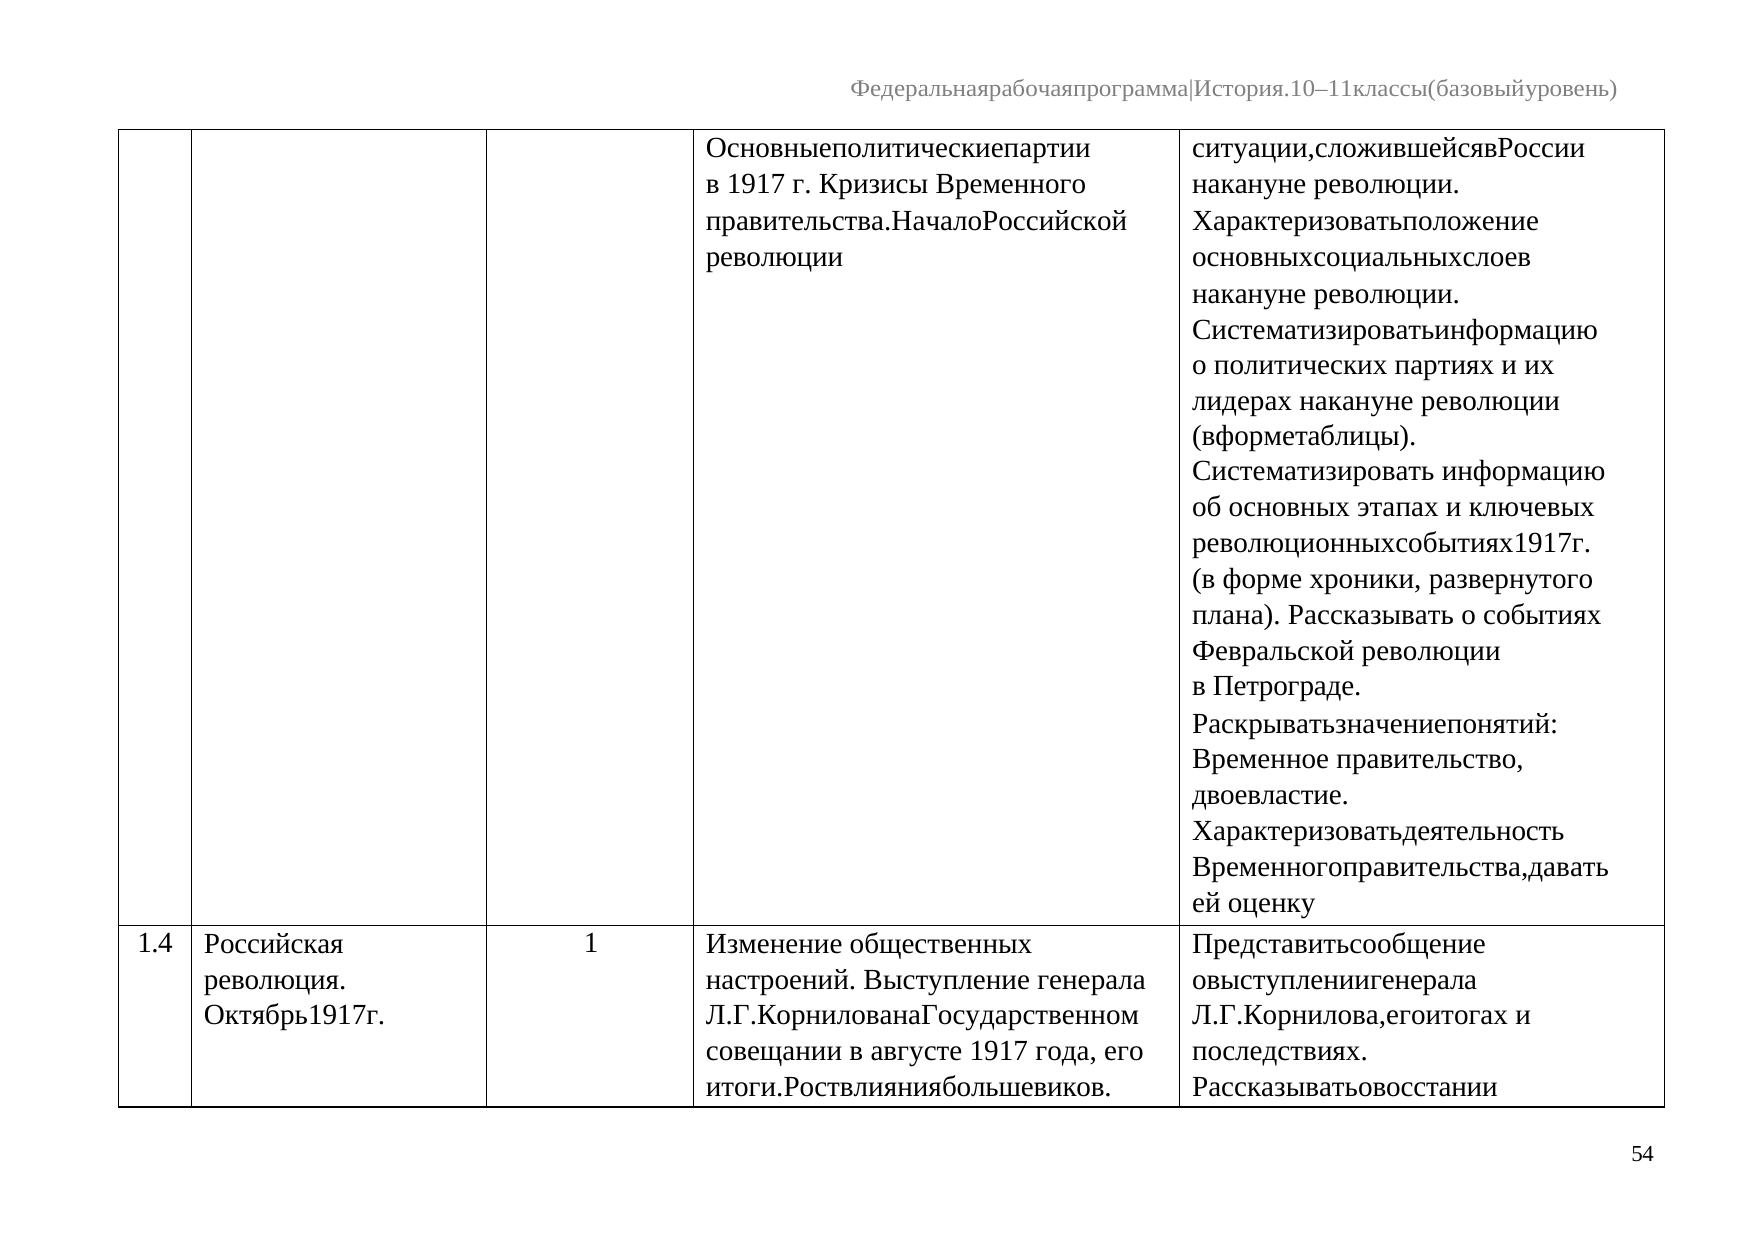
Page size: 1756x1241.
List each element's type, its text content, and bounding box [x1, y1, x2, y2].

table_header [119, 130, 191, 925]
table_header ситуации,сложившейсявРоссии накануне революции. Характеризоватьположение основныхсоциальныхслоев накануне революции. Систематизироватьинформацию о политических партиях и их лидерах накануне революции (вформетаблицы). Систематизировать информацию об основных этапах и ключевых революционныхсобытиях1917г. (в форме хроники, развернутого плана). Рассказывать о событиях Февральской революции в Петрограде. Раскрыватьзначениепонятий: Временное правительство, двоевластие. Характеризоватьдеятельность Временногоправительства,давать ей оценку [1180, 130, 1664, 925]
table_cell Российская революция. Октябрь1917г. [192, 926, 486, 1106]
table_cell 1.4 [119, 926, 191, 1106]
table_cell Изменение общественных настроений. Выступление генерала Л.Г.КорнилованаГосударственном совещании в августе 1917 года, его итоги.Роствлияниябольшевиков. [694, 926, 1179, 1106]
table_header [192, 130, 486, 925]
table_cell 1 [487, 926, 693, 1106]
table_header Основныеполитическиепартии в 1917 г. Кризисы Временного правительства.НачалоРоссийской революции [694, 130, 1179, 925]
table_header [487, 130, 693, 925]
table_cell Представитьсообщение овыступлениигенерала Л.Г.Корнилова,егоитогах и последствиях. Рассказыватьовосстании [1180, 926, 1664, 1106]
